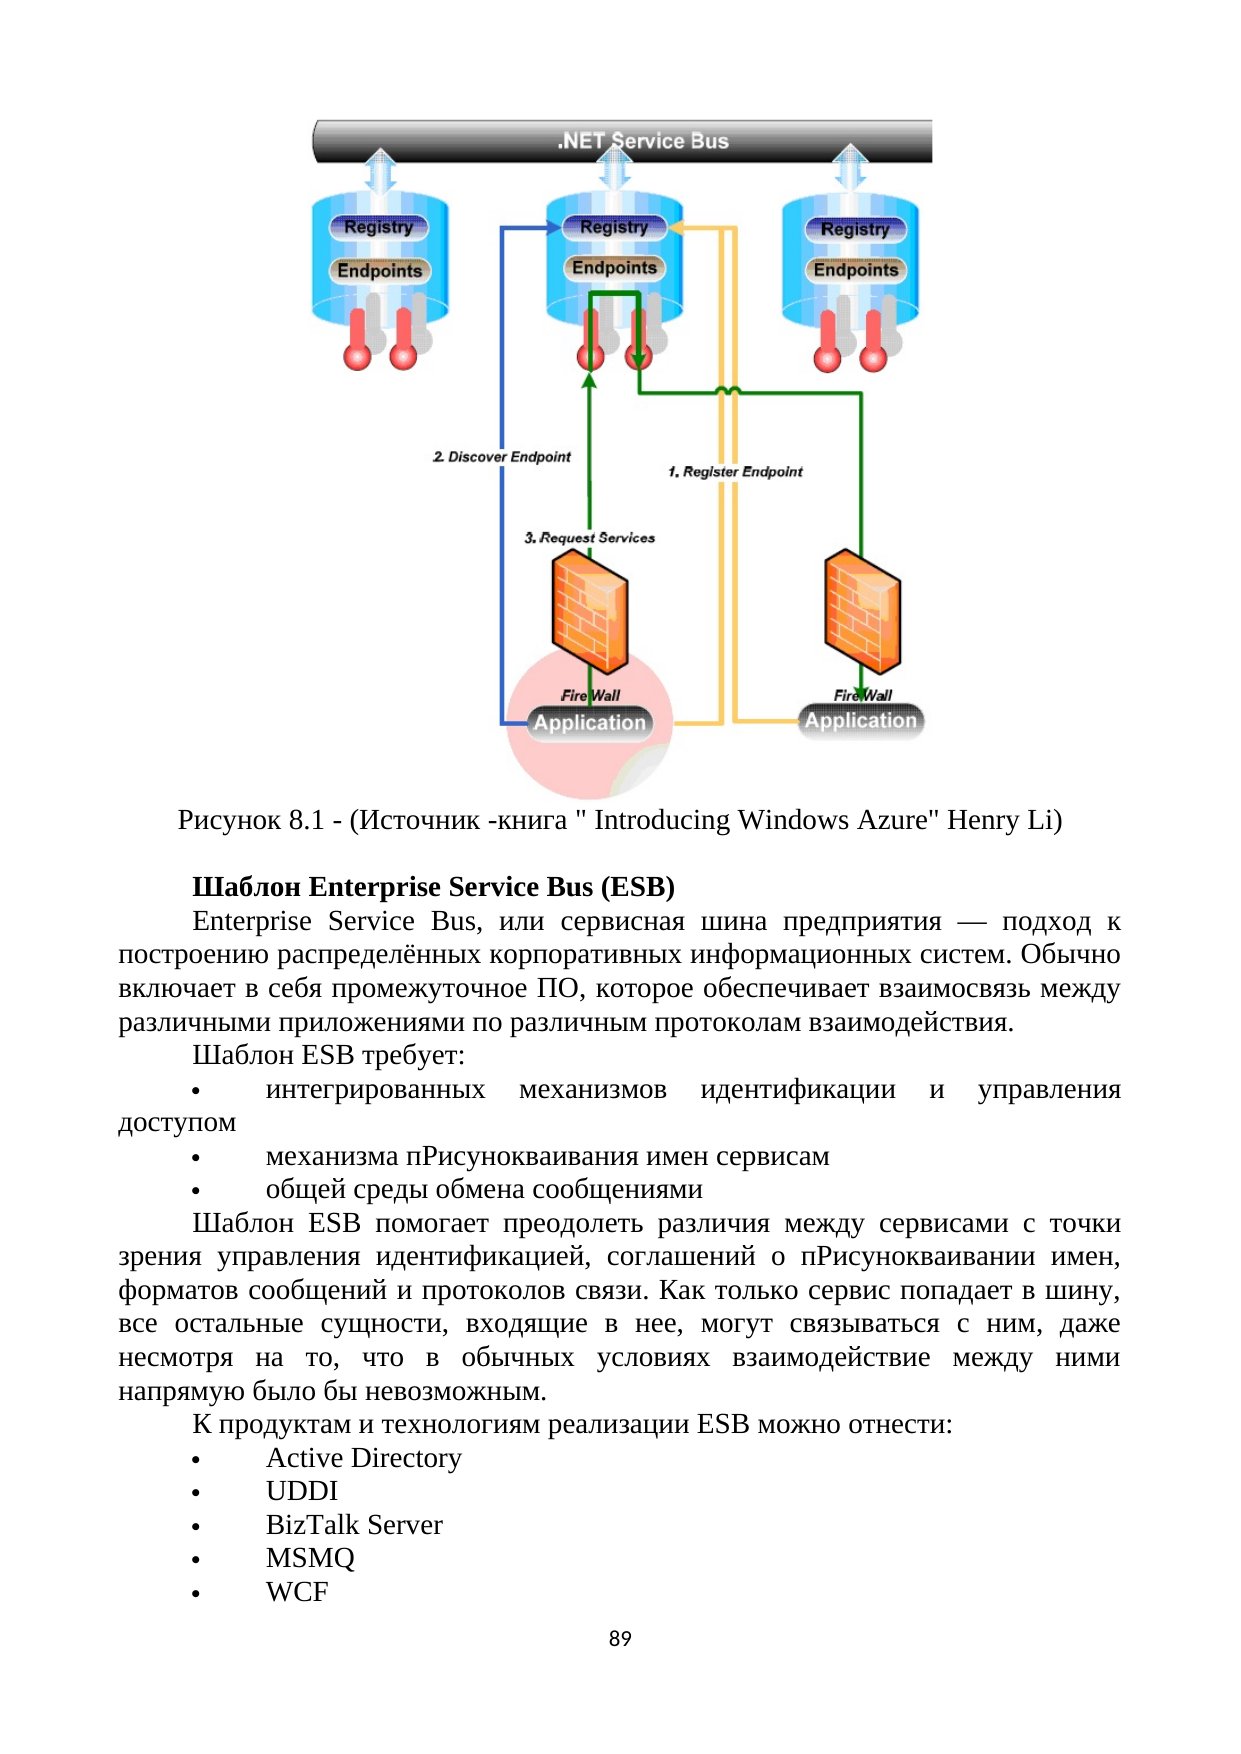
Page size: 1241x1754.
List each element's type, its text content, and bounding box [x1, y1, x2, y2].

picture [307, 118, 933, 803]
list UDDI [118, 1473, 1122, 1507]
text Шаблон Enterprise Service Bus (ESB) [118, 869, 1122, 903]
list BizTalk Server [118, 1507, 1122, 1540]
list WCF [118, 1574, 1122, 1607]
list Active Directory [118, 1440, 1122, 1473]
text Шаблон ESB требует: [118, 1037, 1122, 1071]
list интегрированных механизмов идентификации и управления доступом [118, 1071, 1122, 1138]
list MSMQ [118, 1540, 1122, 1574]
list механизма пРисунокваивания имен сервисам [118, 1138, 1122, 1171]
text Enterprise Service Bus, или сервисная шина предприятия — подход к построению распределённых корпоративных информационных систем. Обычно включает в себя промежуточное ПО, которое обеспечивает взаимосвязь между различными приложениями по различным протоколам взаимодействия. [118, 903, 1122, 1037]
text Рисунок 8.1 - (Источник -книга " Introducing Windows Azure" Henry Li) [118, 802, 1122, 836]
text Шаблон ESB помогает преодолеть различия между сервисами с точки зрения управления идентификацией, соглашений о пРисунокваивании имен, форматов сообщений и протоколов связи. Как только сервис попадает в шину, все остальные сущности, входящие в нее, могут связываться с ним, даже несмотря на то, что в обычных условиях взаимодействие между ними напрямую было бы невозможным. [118, 1205, 1122, 1406]
text К продуктам и технологиям реализации ESB можно отнести: [118, 1406, 1122, 1440]
list общей среды обмена сообщениями [118, 1171, 1122, 1205]
